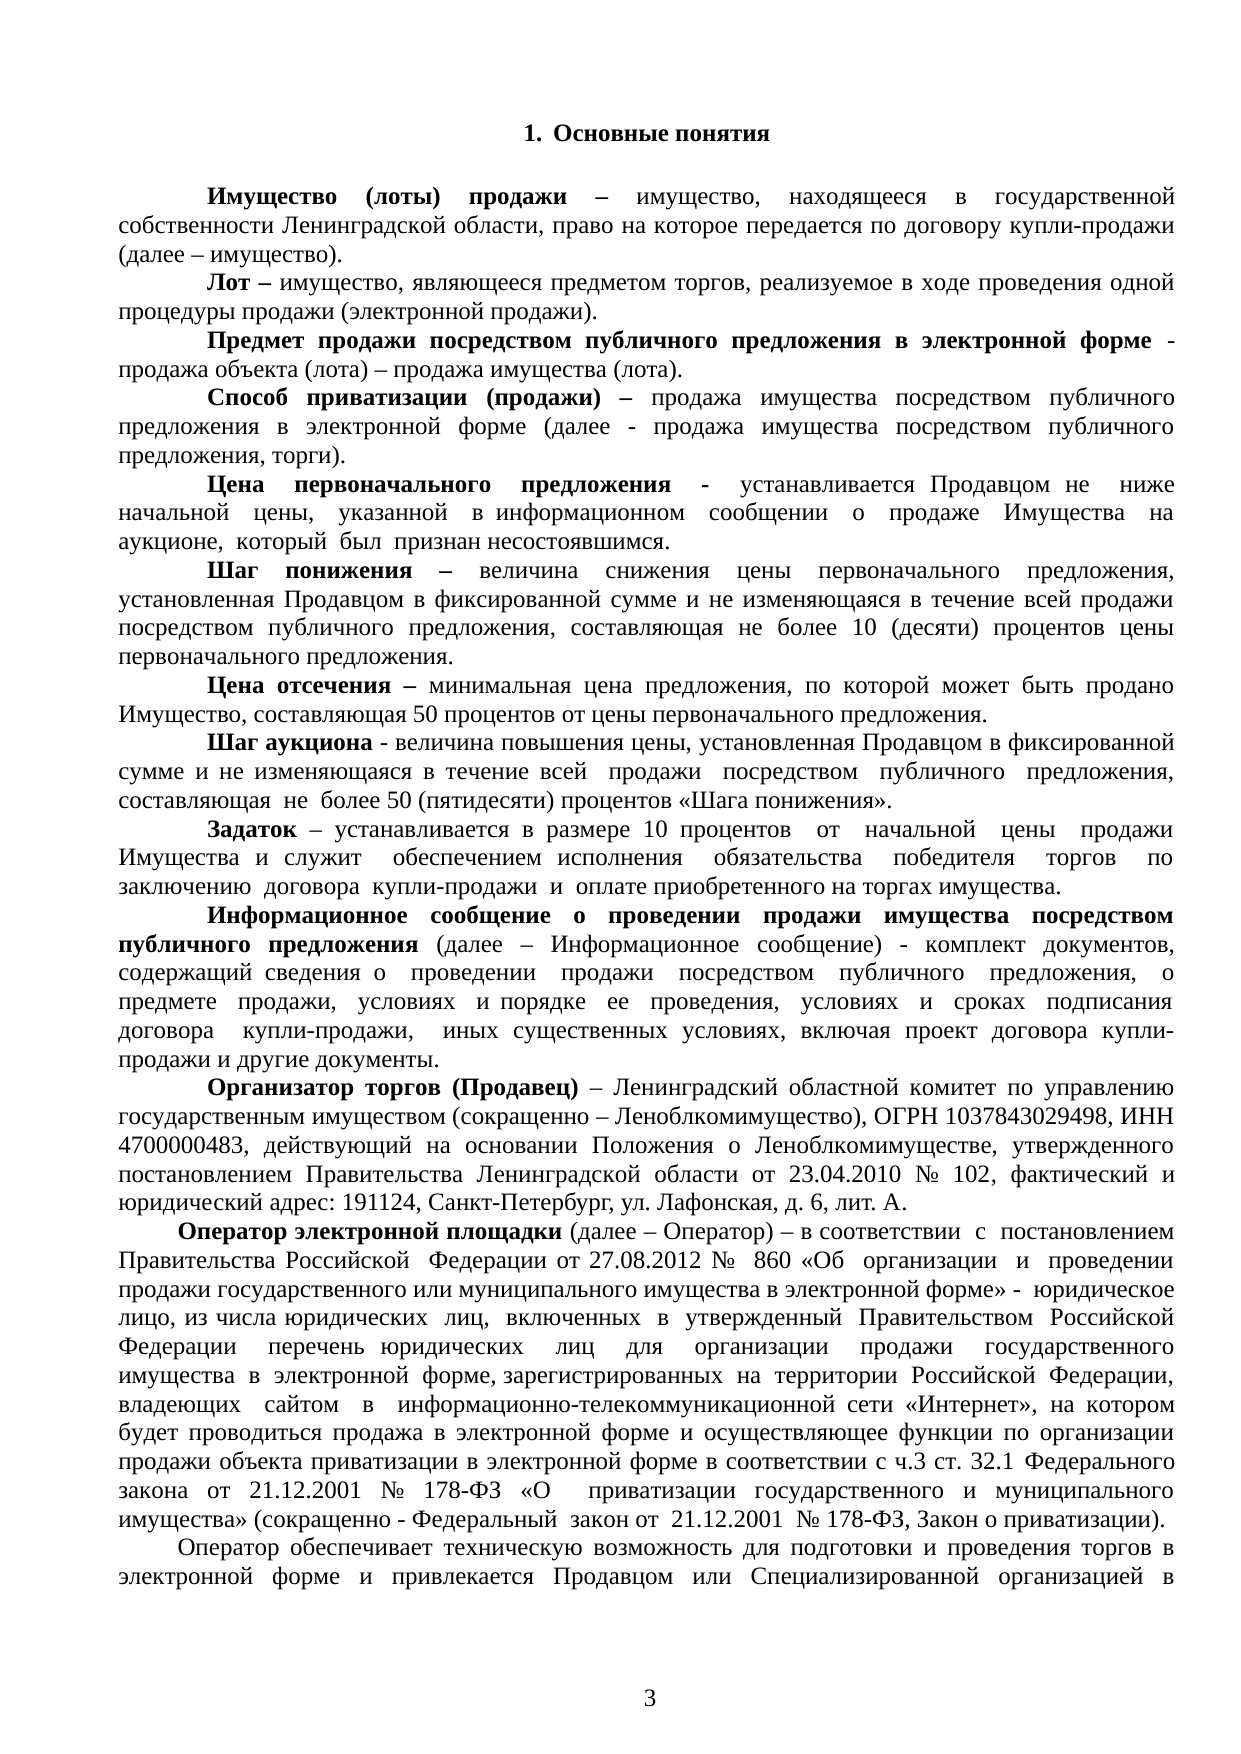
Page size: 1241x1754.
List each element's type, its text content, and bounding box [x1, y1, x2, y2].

text Оператор электронной площадки (далее – Оператор) – в соответствии с постановлением Правительства Российской Федерации от 27.08.2012 № 860 «Об организации и проведении продажи государственного или муниципального имущества в электронной форме» - юридическое лицо, из числа юридических лиц, включенных в утвержденный Правительством Российской Федерации перечень юридических лиц для организации продажи государственного имущества в электронной форме, зарегистрированных на территории Российской Федерации, владеющих сайтом в информационно-телекоммуникационной сети «Интернет», на котором будет проводиться продажа в электронной форме и осуществляющее функции по организации продажи объекта приватизации в электронной форме в соответствии с ч.3 ст. 32.1 Федерального закона от 21.12.2001 № 178-ФЗ «О приватизации государственного и муниципального имущества» (сокращенно - Федеральный закон от 21.12.2001 № 178-ФЗ, Закон о приватизации). [118, 1216, 1175, 1532]
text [118, 1532, 1175, 1590]
text Организатор торгов (Продавец) – Ленинградский областной комитет по управлению государственным имуществом (сокращенно – Леноблкомимущество), ОГРН 1037843029498, ИНН 4700000483, действующий на основании Положения о Леноблкомимуществе, утвержденного постановлением Правительства Ленинградской области от 23.04.2010 № 102, фактический и юридический адрес: 191124, Санкт-Петербург, ул. Лафонская, д. 6, лит. А. [118, 1072, 1175, 1216]
text Способ приватизации (продажи) – продажа имущества посредством публичного предложения в электронной форме (далее - продажа имущества посредством публичного предложения, торги). [118, 382, 1175, 469]
text Имущество (лоты) продажи – имущество, находящееся в государственной собственности Ленинградской области, право на которое передается по договору купли-продажи (далее – имущество). [118, 181, 1175, 267]
text Цена отсечения – минимальная цена предложения, по которой может быть продано Имущество, составляющая 50 процентов от цены первоначального предложения. [118, 670, 1175, 727]
text Лот – имущество, являющееся предметом торгов, реализуемое в ходе проведения одной процедуры продажи (электронной продажи). [118, 267, 1175, 325]
text Шаг понижения – величина снижения цены первоначального предложения, установленная Продавцом в фиксированной сумме и не изменяющаяся в течение всей продажи посредством публичного предложения, составляющая не более 10 (десяти) процентов цены первоначального предложения. [118, 555, 1175, 670]
text Задаток – устанавливается в размере 10 процентов от начальной цены продажи Имущества и служит обеспечением исполнения обязательства победителя торгов по заключению договора купли-продажи и оплате приобретенного на торгах имущества. [118, 814, 1175, 900]
text Информационное сообщение о проведении продажи имущества посредством публичного предложения (далее – Информационное сообщение) - комплект документов, содержащий сведения о проведении продажи посредством публичного предложения, о предмете продажи, условиях и порядке ее проведения, условиях и сроках подписания договора купли-продажи, иных существенных условиях, включая проект договора купли-продажи и другие документы. [118, 900, 1175, 1072]
list Основные понятия [118, 118, 1175, 147]
text Цена первоначального предложения - устанавливается Продавцом не ниже начальной цены, указанной в информационном сообщении о продаже Имущества на аукционе, который был признан несостоявшимся. [118, 469, 1175, 555]
text Предмет продажи посредством публичного предложения в электронной форме - продажа объекта (лота) – продажа имущества (лота). [118, 325, 1175, 382]
text Шаг аукциона - величина повышения цены, установленная Продавцом в фиксированной сумме и не изменяющаяся в течение всей продажи посредством публичного предложения, составляющая не более 50 (пятидесяти) процентов «Шага понижения». [118, 727, 1175, 814]
